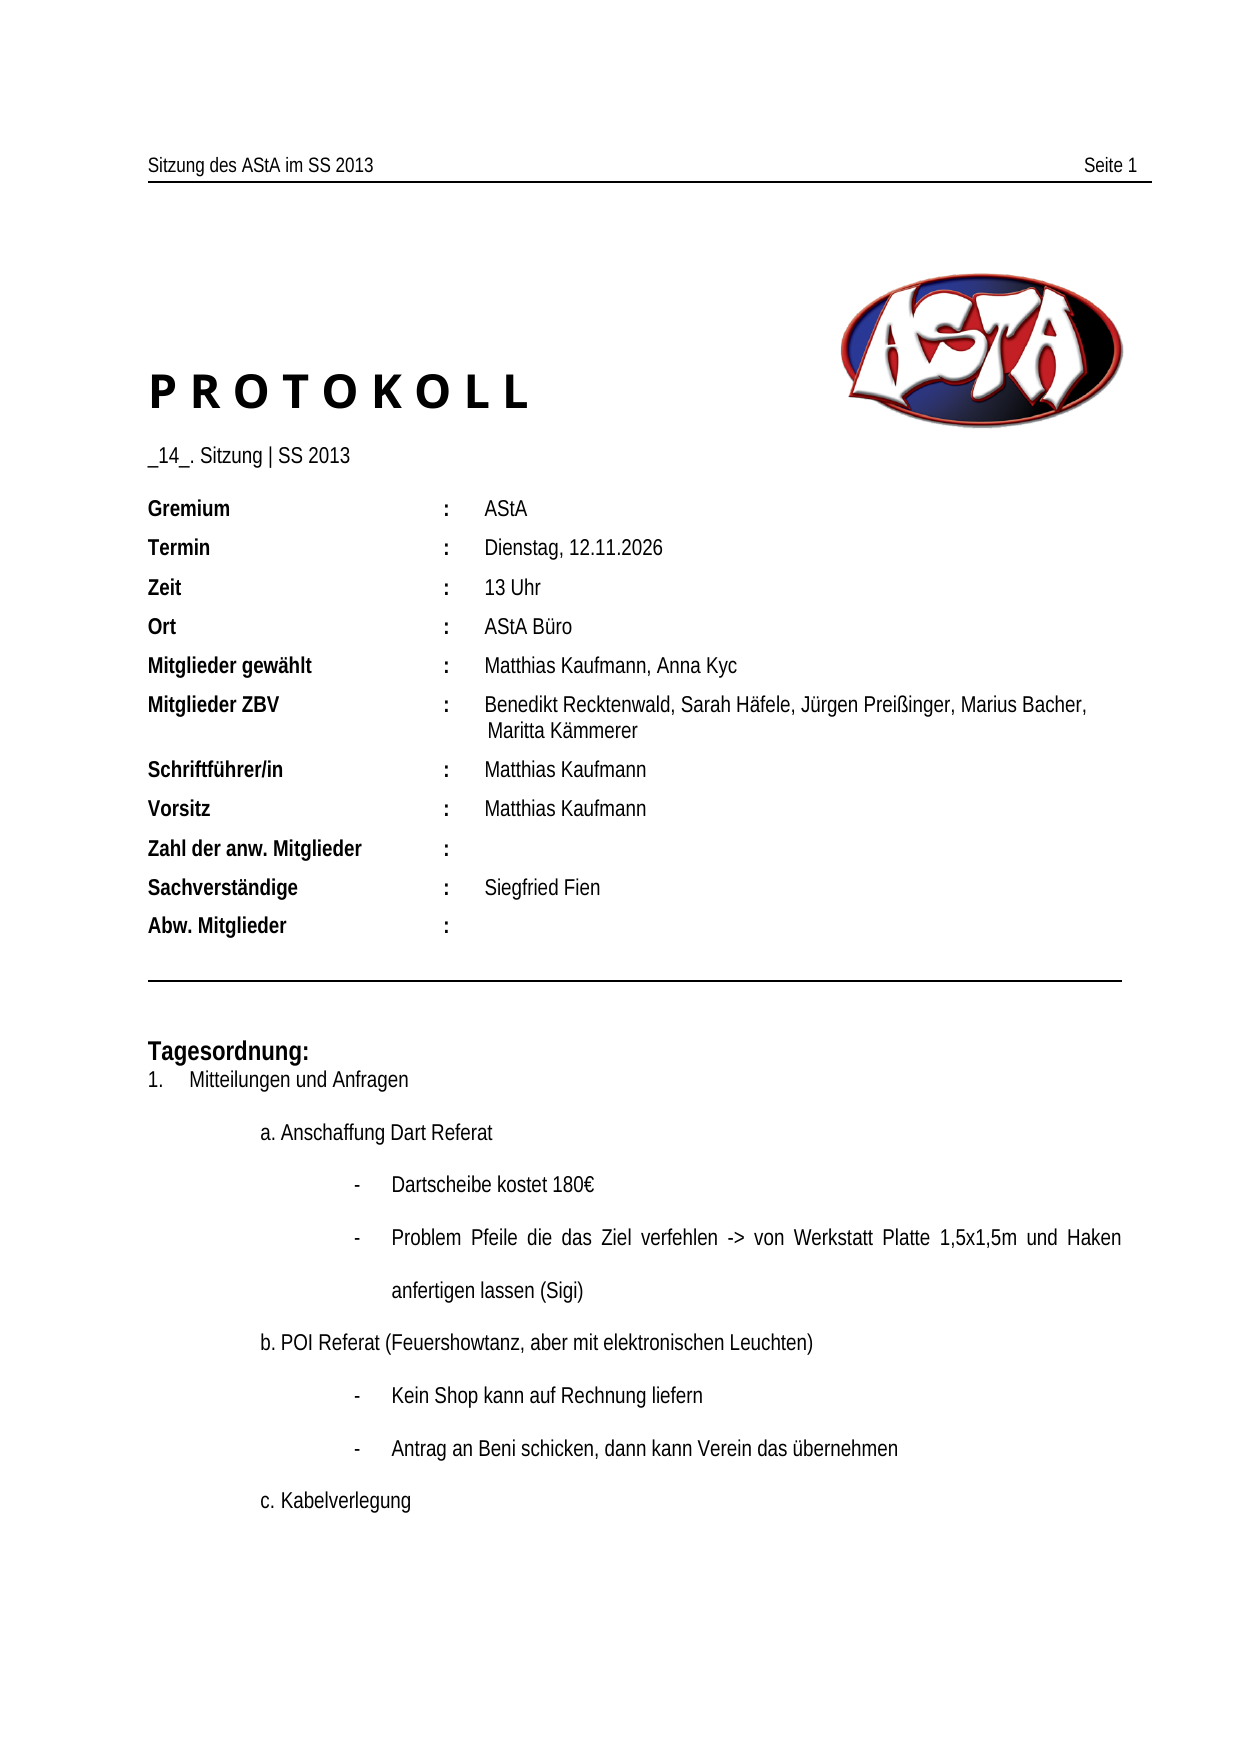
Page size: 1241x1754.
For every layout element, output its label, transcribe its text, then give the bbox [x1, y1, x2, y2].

text Abw. Mitglieder : [148, 912, 1122, 939]
text Zahl der anw. Mitglieder : [148, 835, 1122, 861]
list Mitteilungen und Anfragen [148, 1066, 1122, 1092]
list Anschaffung Dart Referat [260, 1118, 1122, 1145]
text Gremium : AStA [148, 494, 1122, 521]
list Problem Pfeile die das Ziel verfehlen -> von Werkstatt Platte 1,5x1,5m und Haken anfertigen lassen (Sigi) [354, 1224, 1122, 1303]
text Mitglieder ZBV : Benedikt Recktenwald, Sarah Häfele, Jürgen Preißinger, Marius Bacher, Maritta Kämmerer [148, 691, 1122, 743]
text Schriftführer/in : Matthias Kaufmann [148, 756, 1122, 782]
text Ort : AStA Büro [148, 613, 1122, 639]
list Kein Shop kann auf Rechnung liefern [354, 1382, 1122, 1408]
text Zeit : 13 Uhr [148, 573, 1122, 600]
text Sachverständige : Siegfried Fien [148, 874, 1122, 900]
list Dartscheibe kostet 180€ [354, 1171, 1122, 1197]
list Antrag an Beni schicken, dann kann Verein das übernehmen [354, 1435, 1122, 1461]
text P R O T O K O L L [148, 359, 833, 423]
list Kabelverlegung [260, 1487, 1122, 1514]
list POI Referat (Feuershowtanz, aber mit elektronischen Leuchten) [260, 1329, 1122, 1356]
text Tagesordnung: [148, 1035, 1122, 1066]
text Mitglieder gewählt : Matthias Kaufmann, Anna Kyc [148, 652, 1122, 678]
text _14_. Sitzung | SS 2013 [148, 442, 1122, 468]
picture [833, 259, 1134, 450]
text Termin : Dienstag, 08.07.2013 [148, 534, 1122, 560]
text Vorsitz : Matthias Kaufmann [148, 795, 1122, 822]
